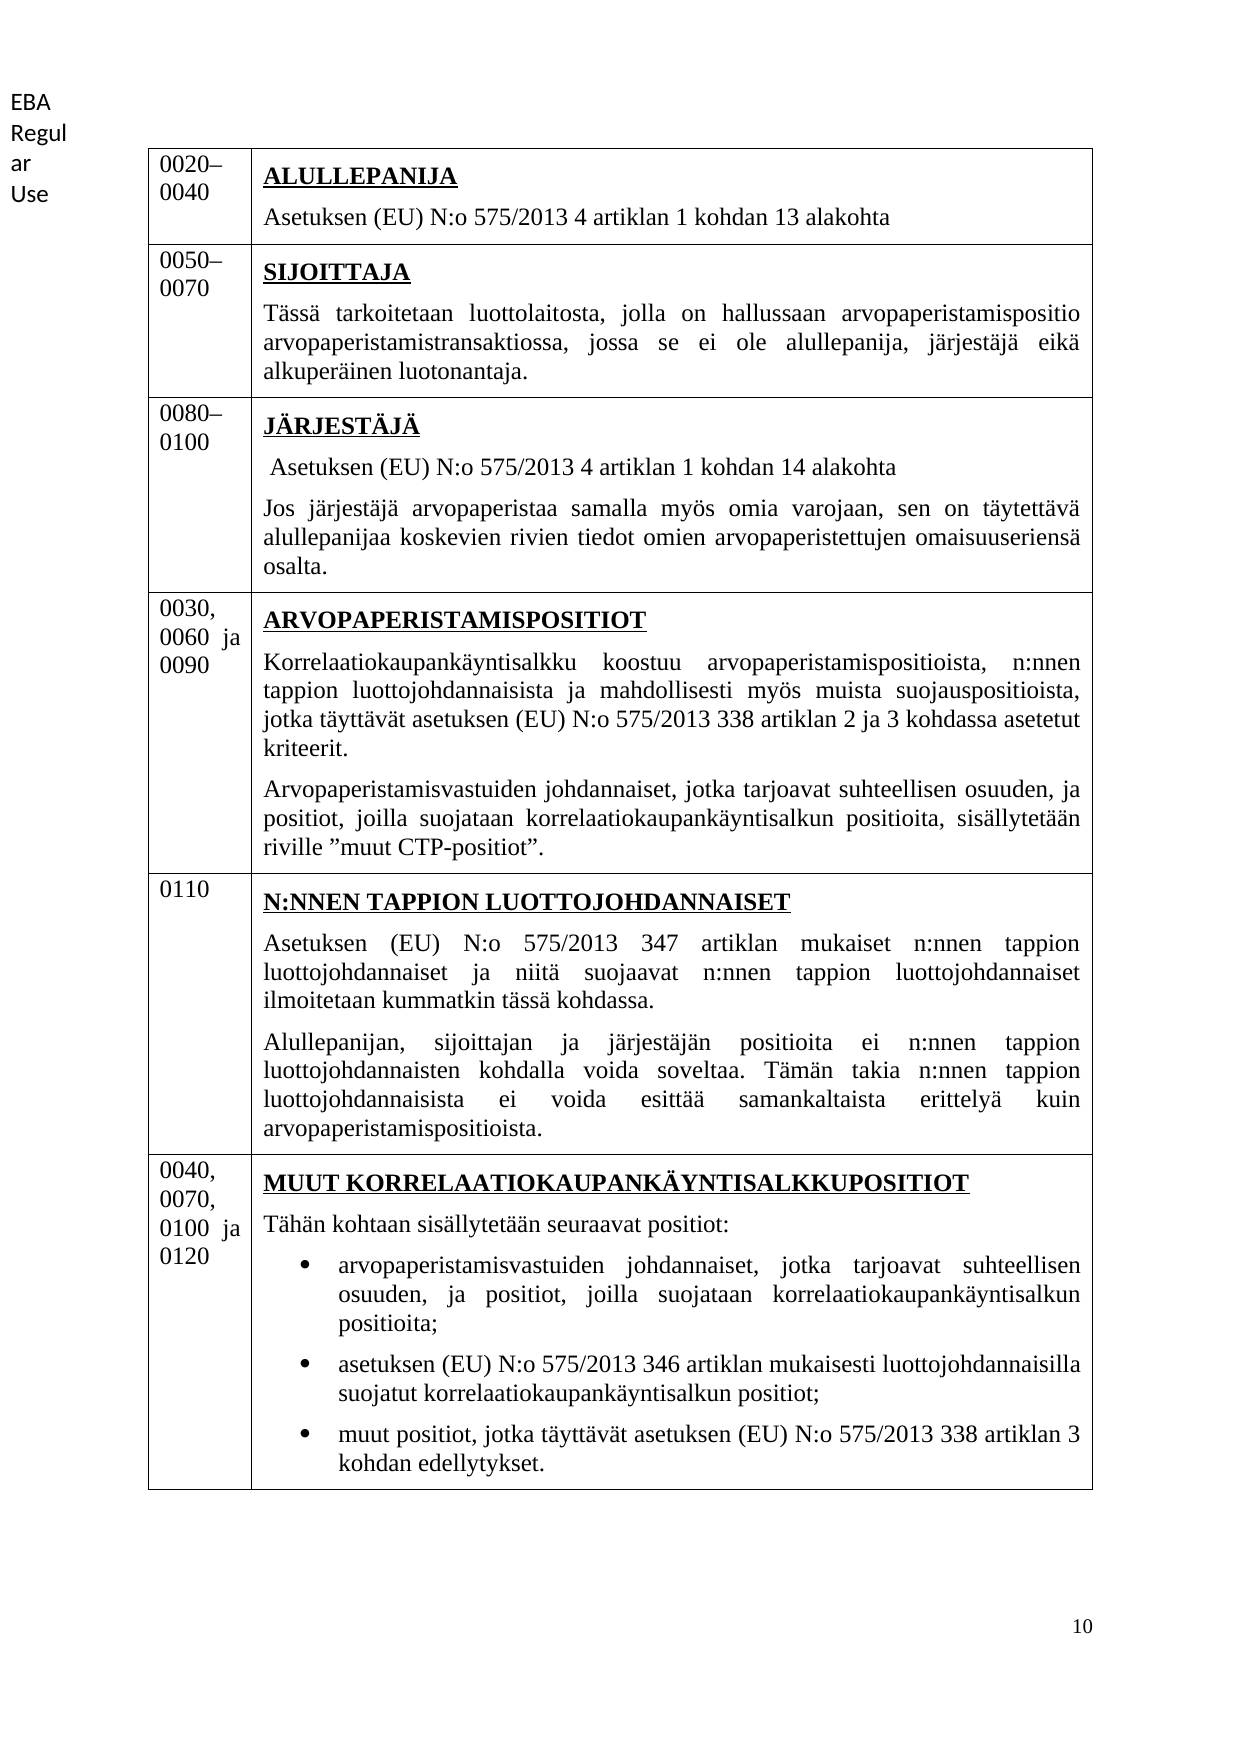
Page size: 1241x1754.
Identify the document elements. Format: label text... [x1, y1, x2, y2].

table_cell 0050–0070 [149, 245, 251, 397]
table_cell ARVOPAPERISTAMISPOSITIOT Korrelaatiokaupankäyntisalkku koostuu arvopaperistamispositioista, n:nnen tappion luottojohdannaisista ja mahdollisesti myös muista suojauspositioista, jotka täyttävät asetuksen (EU) N:o 575/2013 338 artiklan 2 ja 3 kohdassa asetetut kriteerit. Arvopaperistamisvastuiden johdannaiset, jotka tarjoavat suhteellisen osuuden, ja positiot, joilla suojataan korrelaatiokaupankäyntisalkun positioita, sisällytetään riville ”muut CTP-positiot”. [252, 593, 1092, 873]
table_cell 0110 [149, 874, 251, 1154]
table_cell 0020–0040 [149, 149, 251, 244]
table_cell MUUT KORRELAATIOKAUPANKÄYNTISALKKUPOSITIOT Tähän kohtaan sisällytetään seuraavat positiot:  arvopaperistamisvastuiden johdannaiset, jotka tarjoavat suhteellisen osuuden, ja positiot, joilla suojataan korrelaatiokaupankäyntisalkun positioita;  asetuksen (EU) N:o 575/2013 346 artiklan mukaisesti luottojohdannaisilla suojatut korrelaatiokaupankäyntisalkun positiot;  muut positiot, jotka täyttävät asetuksen (EU) N:o 575/2013 338 artiklan 3 kohdan edellytykset. [252, 1155, 1092, 1489]
table_cell ALULLEPANIJA Asetuksen (EU) N:o 575/2013 4 artiklan 1 kohdan 13 alakohta [252, 149, 1092, 244]
table_cell 0030, 0060 ja 0090 [149, 593, 251, 873]
table_cell 0080–0100 [149, 398, 251, 592]
table_cell N:NNEN TAPPION LUOTTOJOHDANNAISET Asetuksen (EU) N:o 575/2013 347 artiklan mukaiset n:nnen tappion luottojohdannaiset ja niitä suojaavat n:nnen tappion luottojohdannaiset ilmoitetaan kummatkin tässä kohdassa. Alullepanijan, sijoittajan ja järjestäjän positioita ei n:nnen tappion luottojohdannaisten kohdalla voida soveltaa. Tämän takia n:nnen tappion luottojohdannaisista ei voida esittää samankaltaista erittelyä kuin arvopaperistamispositioista. [252, 874, 1092, 1154]
table_cell SIJOITTAJA Tässä tarkoitetaan luottolaitosta, jolla on hallussaan arvopaperistamispositio arvopaperistamistransaktiossa, jossa se ei ole alullepanija, järjestäjä eikä alkuperäinen luotonantaja. [252, 245, 1092, 397]
table_cell 0040, 0070, 0100 ja 0120 [149, 1155, 251, 1489]
table_cell JÄRJESTÄJÄ Asetuksen (EU) N:o 575/2013 4 artiklan 1 kohdan 14 alakohta Jos järjestäjä arvopaperistaa samalla myös omia varojaan, sen on täytettävä alullepanijaa koskevien rivien tiedot omien arvopaperistettujen omaisuuseriensä osalta. [252, 398, 1092, 592]
